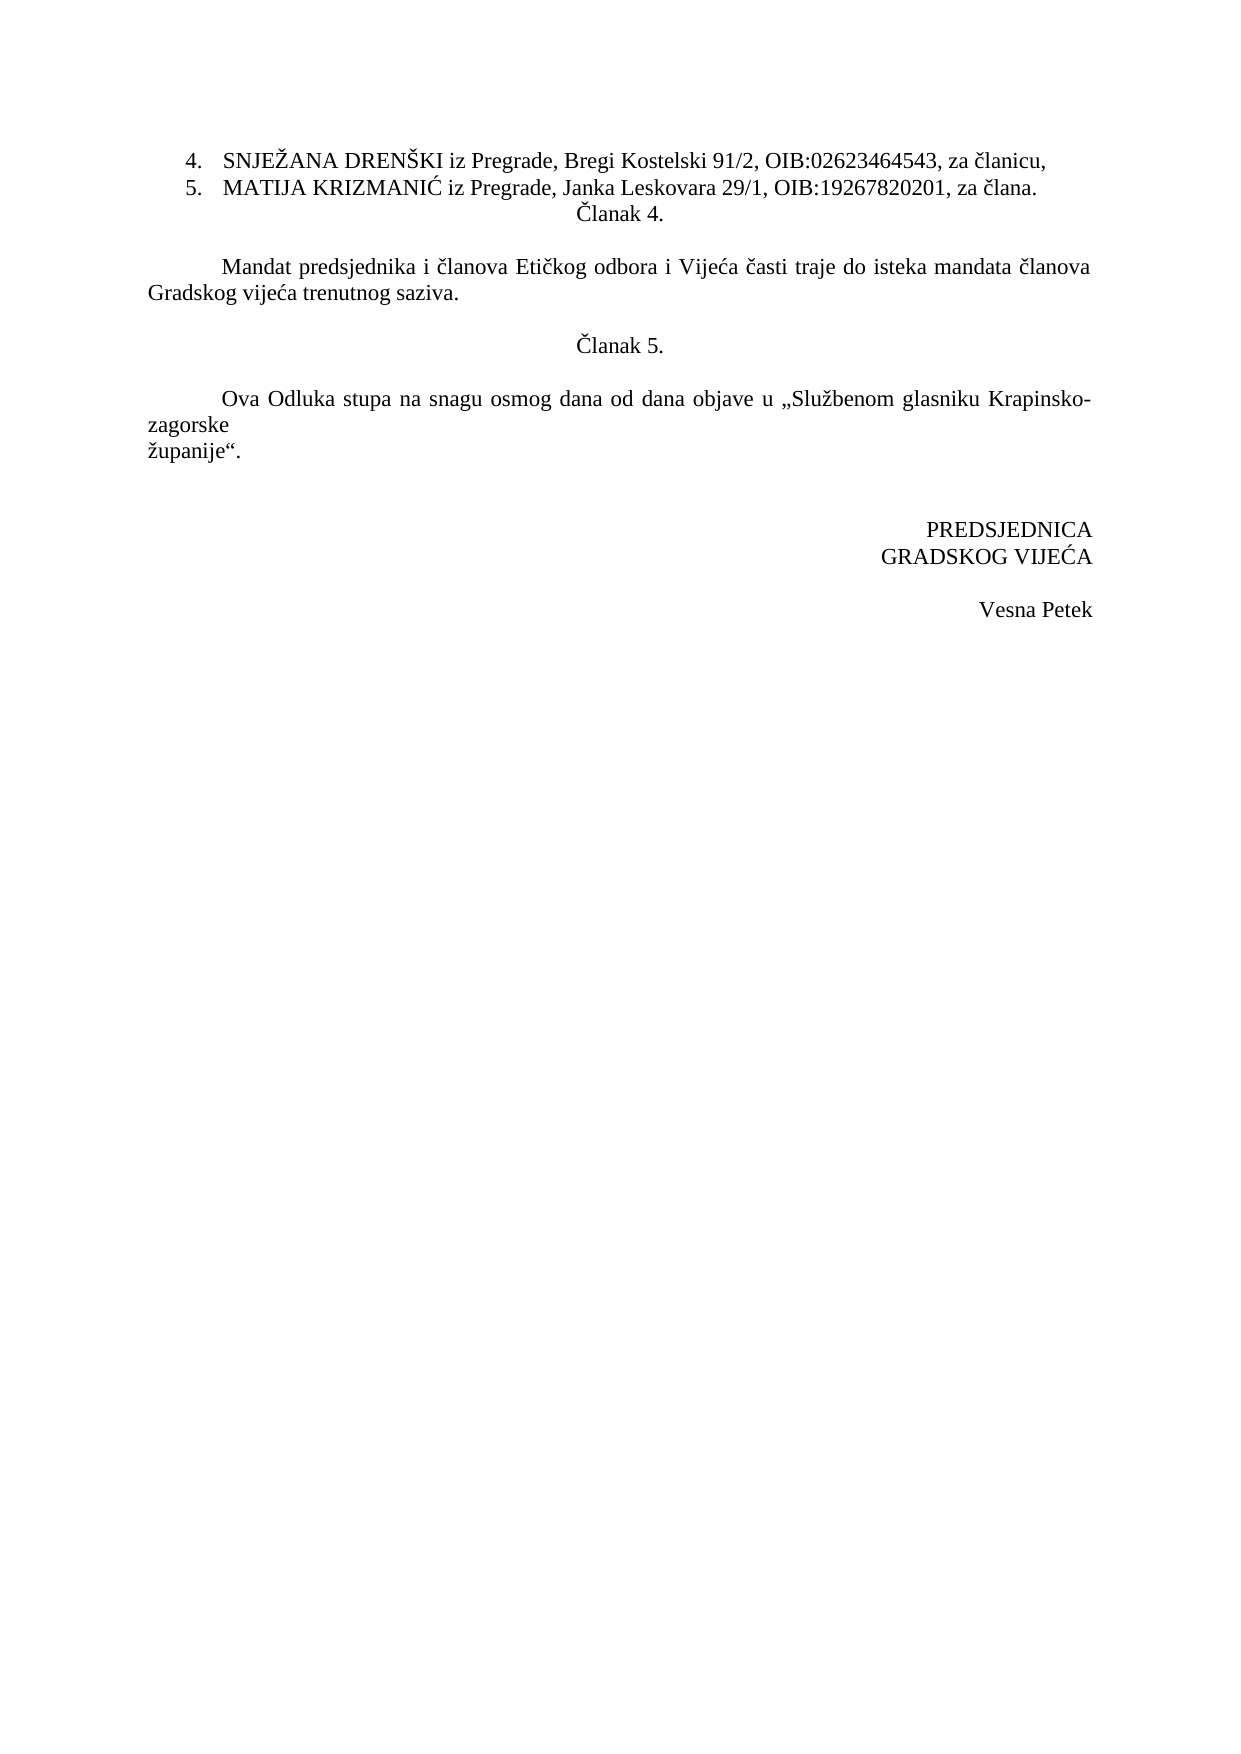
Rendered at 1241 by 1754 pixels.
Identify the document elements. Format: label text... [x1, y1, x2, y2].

text Članak 5. [148, 332, 1093, 358]
text županije“. [148, 437, 1093, 464]
list SNJEŽANA DRENŠKI iz Pregrade, Bregi Kostelski 91/2, OIB:02623464543, za članicu, [185, 148, 1093, 174]
text Vesna Petek [148, 596, 1093, 622]
text Ova Odluka stupa na snagu osmog dana od dana objave u „Službenom glasniku Krapinsko-zagorske [148, 385, 1093, 437]
text Mandat predsjednika i članova Etičkog odbora i Vijeća časti traje do isteka mandata članova Gradskog vijeća trenutnog saziva. [148, 253, 1093, 306]
text PREDSJEDNICA [148, 517, 1093, 543]
text GRADSKOG VIJEĆA [148, 543, 1093, 569]
text Članak 4. [148, 200, 1093, 227]
list MATIJA KRIZMANIĆ iz Pregrade, Janka Leskovara 29/1, OIB:19267820201, za člana. [185, 174, 1093, 200]
